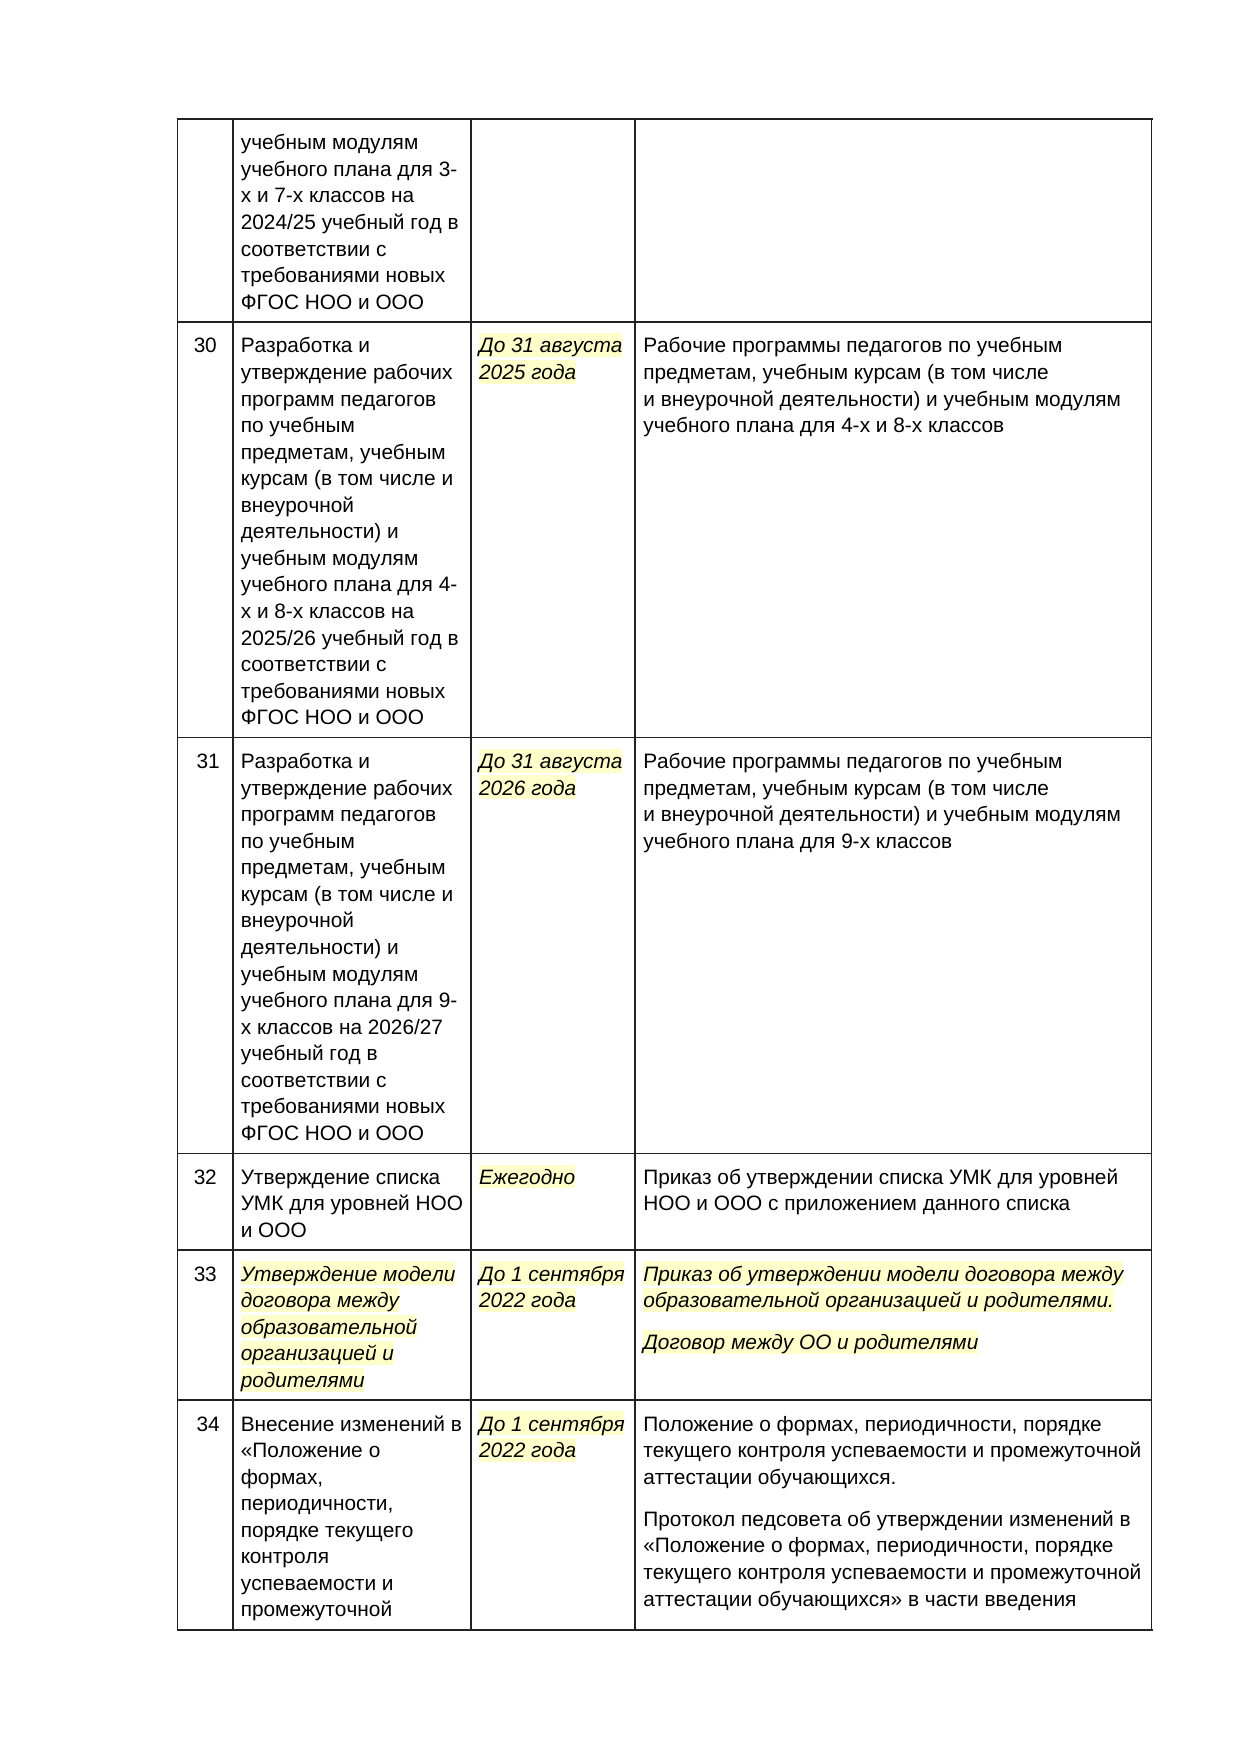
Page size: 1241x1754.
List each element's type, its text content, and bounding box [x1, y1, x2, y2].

table_cell 34 [178, 1401, 232, 1629]
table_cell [472, 120, 634, 321]
table_cell Ежегодно [472, 1154, 634, 1249]
table_cell До 1 сентября 2022 года [472, 1251, 634, 1399]
table_cell Утверждение списка УМК для уровней НОО и ООО [234, 1154, 470, 1249]
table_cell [234, 1401, 470, 1629]
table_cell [234, 120, 470, 321]
table_cell Разработка и утверждение рабочих программ педагогов по учебным предметам, учебным курсам (в том числе и внеурочной деятельности) и учебным модулям учебного плана для 4-х и 8-х классов на 2025/26 учебный год в соответствии с требованиями новых ФГОС НОО и ООО [234, 323, 470, 737]
table_cell 29 [178, 120, 232, 321]
table_cell Утверждение модели договора между образовательной организацией и родителями [234, 1251, 470, 1399]
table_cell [636, 1401, 1151, 1629]
table_cell Рабочие программы педагогов по учебным предметам, учебным курсам (в том числе и внеурочной деятельности) и учебным модулям учебного плана для 9-х классов [636, 738, 1151, 1152]
table_cell 33 [178, 1251, 232, 1399]
table_cell 32 [178, 1154, 232, 1249]
table_cell Приказ об утверждении списка УМК для уровней НОО и ООО с приложением данного списка [636, 1154, 1151, 1249]
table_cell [472, 1401, 634, 1629]
table_cell 30 [178, 323, 232, 737]
table_cell 31 [178, 738, 232, 1152]
table_cell До 31 августа 2026 года [472, 738, 634, 1152]
table_cell Рабочие программы педагогов по учебным предметам, учебным курсам (в том числе и внеурочной деятельности) и учебным модулям учебного плана для 4-х и 8-х классов [636, 323, 1151, 737]
table_cell До 31 августа 2025 года [472, 323, 634, 737]
table_cell Разработка и утверждение рабочих программ педагогов по учебным предметам, учебным курсам (в том числе и внеурочной деятельности) и учебным модулям учебного плана для 9-х классов на 2026/27 учебный год в соответствии с требованиями новых ФГОС НОО и ООО [234, 738, 470, 1152]
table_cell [636, 120, 1151, 321]
table_cell Приказ об утверждении модели договора между образовательной организацией и родителями. Договор между ОО и родителями [636, 1251, 1151, 1399]
